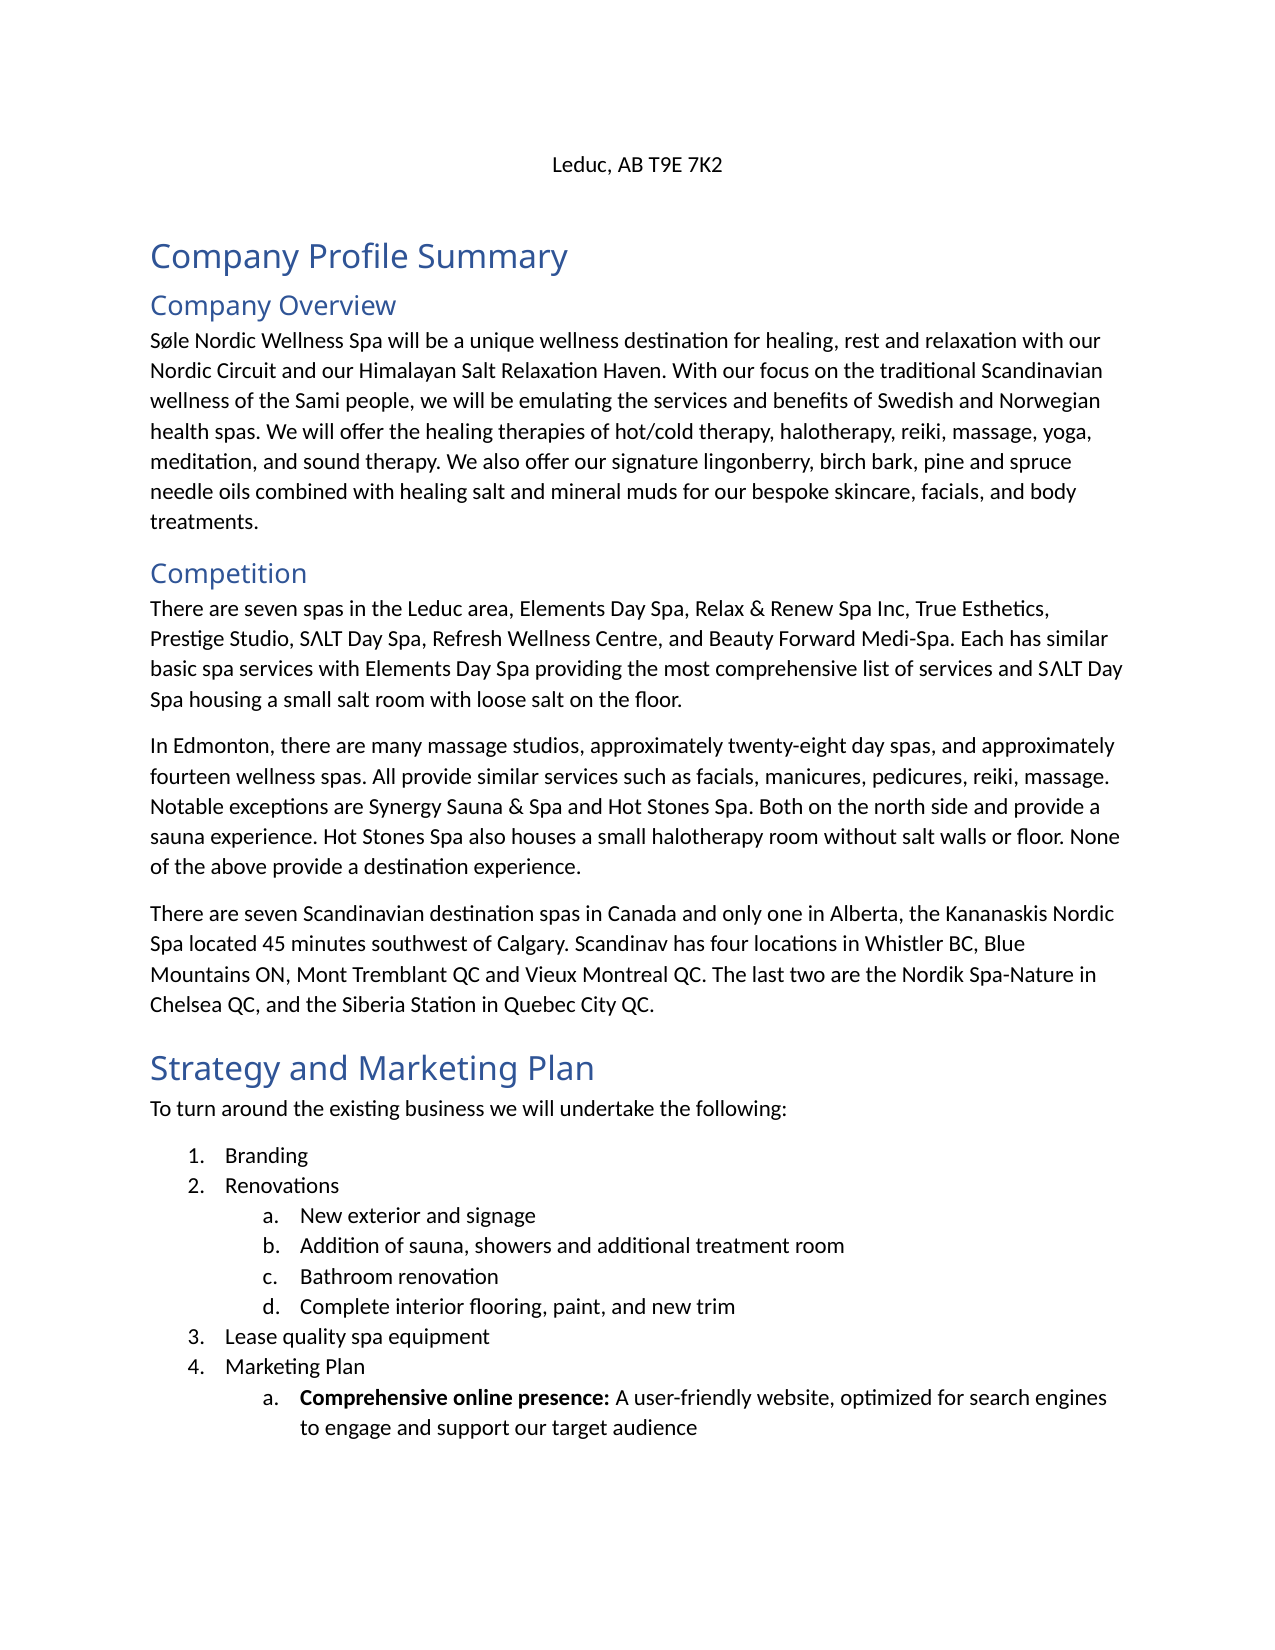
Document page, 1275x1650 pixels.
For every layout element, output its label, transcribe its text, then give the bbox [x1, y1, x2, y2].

list Lease quality spa equipment [187, 1322, 1125, 1350]
text To turn around the existing business we will undertake the following: [150, 1094, 1125, 1122]
list Bathroom renovation [262, 1262, 1125, 1290]
list New exterior and signage [262, 1201, 1125, 1229]
text Leduc, AB T9E 7K2 [150, 150, 1125, 178]
subtitle Company Overview [150, 286, 1125, 323]
text Søle Nordic Wellness Spa will be a unique wellness destination for healing, rest and relaxation with our Nordic Circuit and our Himalayan Salt Relaxation Haven. With our focus on the traditional Scandinavian wellness of the Sami people, we will be emulating the services and benefits of Swedish and Norwegian health spas. We will offer the healing therapies of hot/cold therapy, halotherapy, reiki, massage, yoga, meditation, and sound therapy. We also offer our signature lingonberry, birch bark, pine and spruce needle oils combined with healing salt and mineral muds for our bespoke skincare, facials, and body treatments. [150, 326, 1125, 535]
subtitle Competition [150, 554, 1125, 591]
subtitle Company Profile Summary [150, 233, 1125, 279]
list Marketing Plan [187, 1352, 1125, 1380]
list Addition of sauna, showers and additional treatment room [262, 1232, 1125, 1259]
list Renovations [187, 1171, 1125, 1199]
list Comprehensive online presence: A user-friendly website, optimized for search engines to engage and support our target audience [262, 1383, 1125, 1441]
text There are seven spas in the Leduc area, Elements Day Spa, Relax & Renew Spa Inc, True Esthetics, Prestige Studio, SΛLT Day Spa, Refresh Wellness Centre, and Beauty Forward Medi-Spa. Each has similar basic spa services with Elements Day Spa providing the most comprehensive list of services and SΛLT Day Spa housing a small salt room with loose salt on the floor. [150, 594, 1125, 713]
text There are seven Scandinavian destination spas in Canada and only one in Alberta, the Kananaskis Nordic Spa located 45 minutes southwest of Calgary. Scandinav has four locations in Whistler BC, Blue Mountains ON, Mont Tremblant QC and Vieux Montreal QC. The last two are the Nordik Spa-Nature in Chelsea QC, and the Siberia Station in Quebec City QC. [150, 899, 1125, 1018]
list Complete interior flooring, paint, and new trim [262, 1292, 1125, 1320]
text In Edmonton, there are many massage studios, approximately twenty-eight day spas, and approximately fourteen wellness spas. All provide similar services such as facials, manicures, pedicures, reiki, massage. Notable exceptions are Synergy Sauna & Spa and Hot Stones Spa. Both on the north side and provide a sauna experience. Hot Stones Spa also houses a small halotherapy room without salt walls or floor. None of the above provide a destination experience. [150, 732, 1125, 880]
subtitle Strategy and Marketing Plan [150, 1045, 1125, 1091]
list Branding [187, 1141, 1125, 1169]
